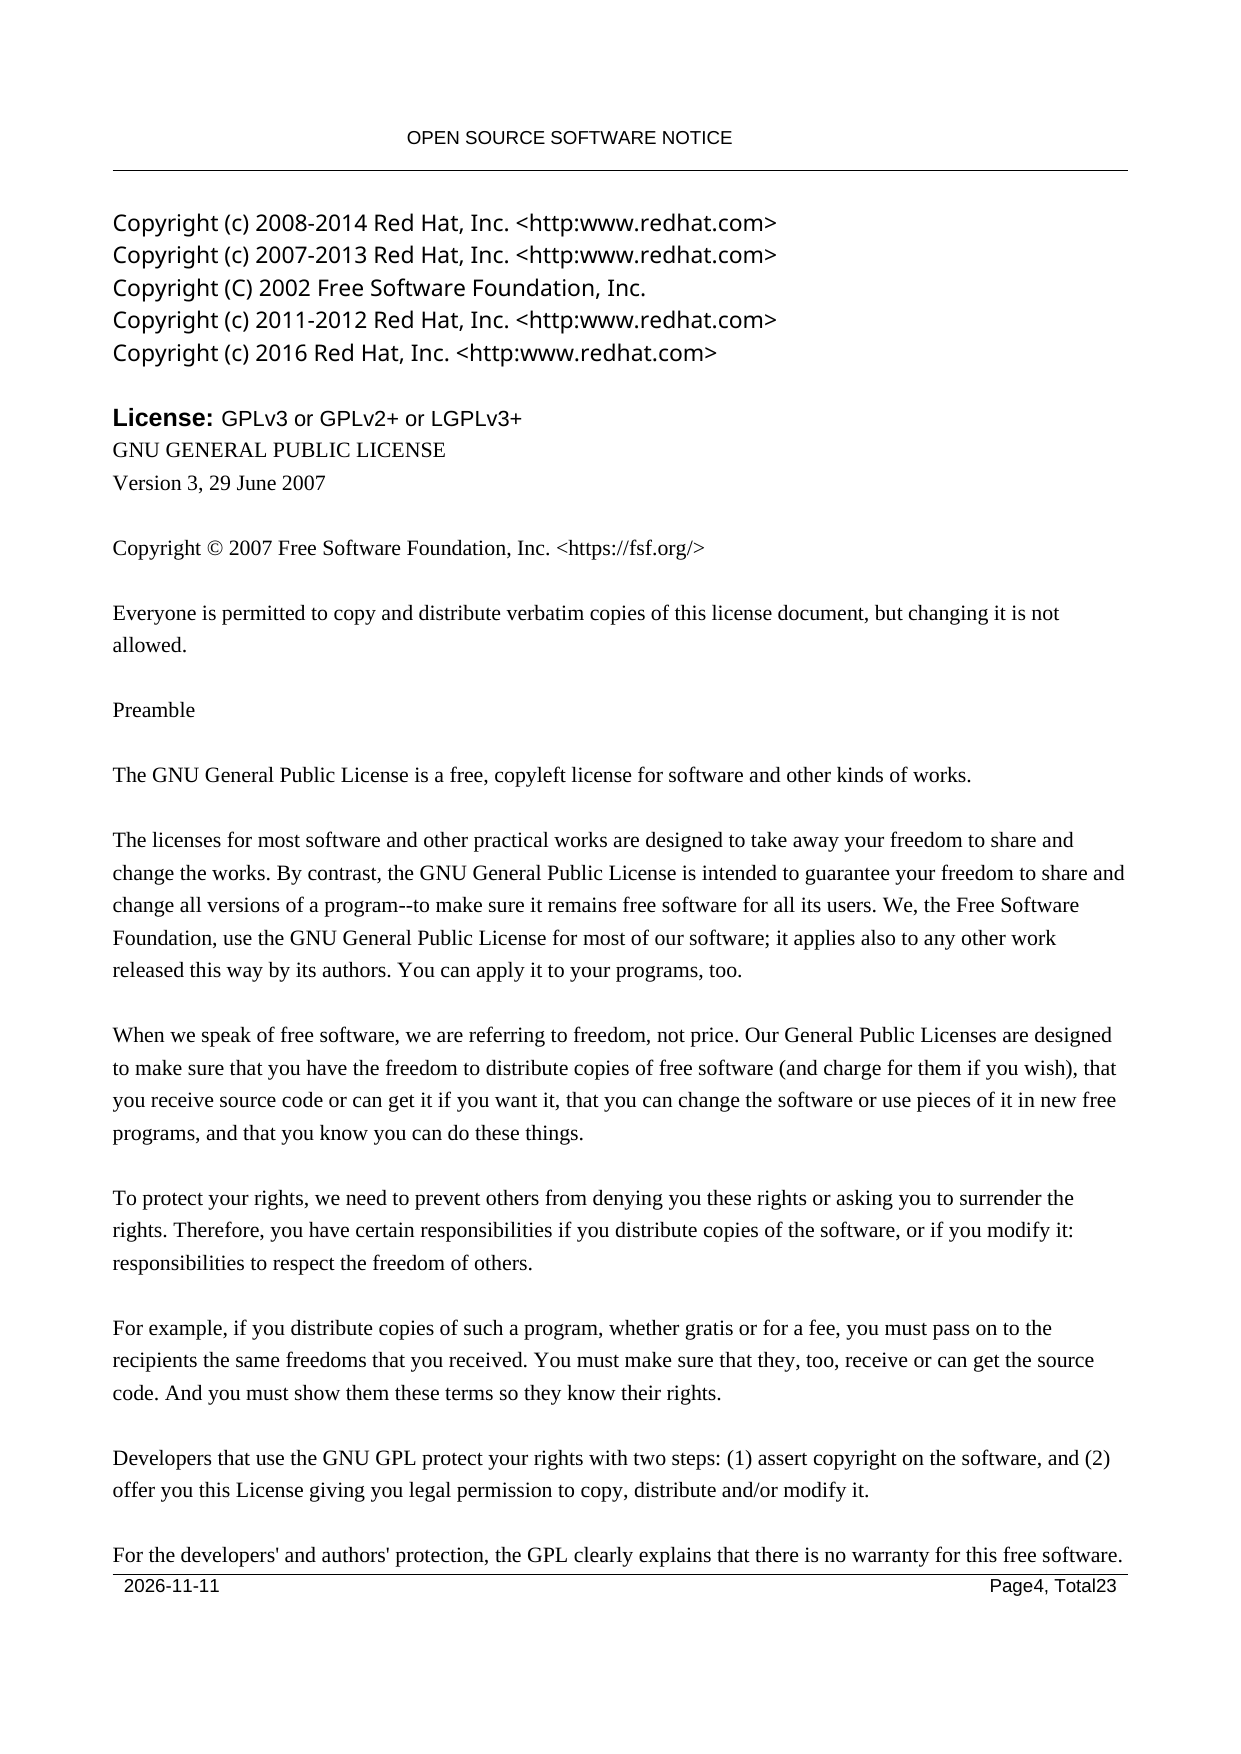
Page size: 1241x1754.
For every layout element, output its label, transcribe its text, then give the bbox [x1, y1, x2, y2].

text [112, 206, 1128, 401]
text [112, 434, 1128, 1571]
text License: GPLv3 or GPLv2+ or LGPLv3+ [112, 401, 1128, 434]
